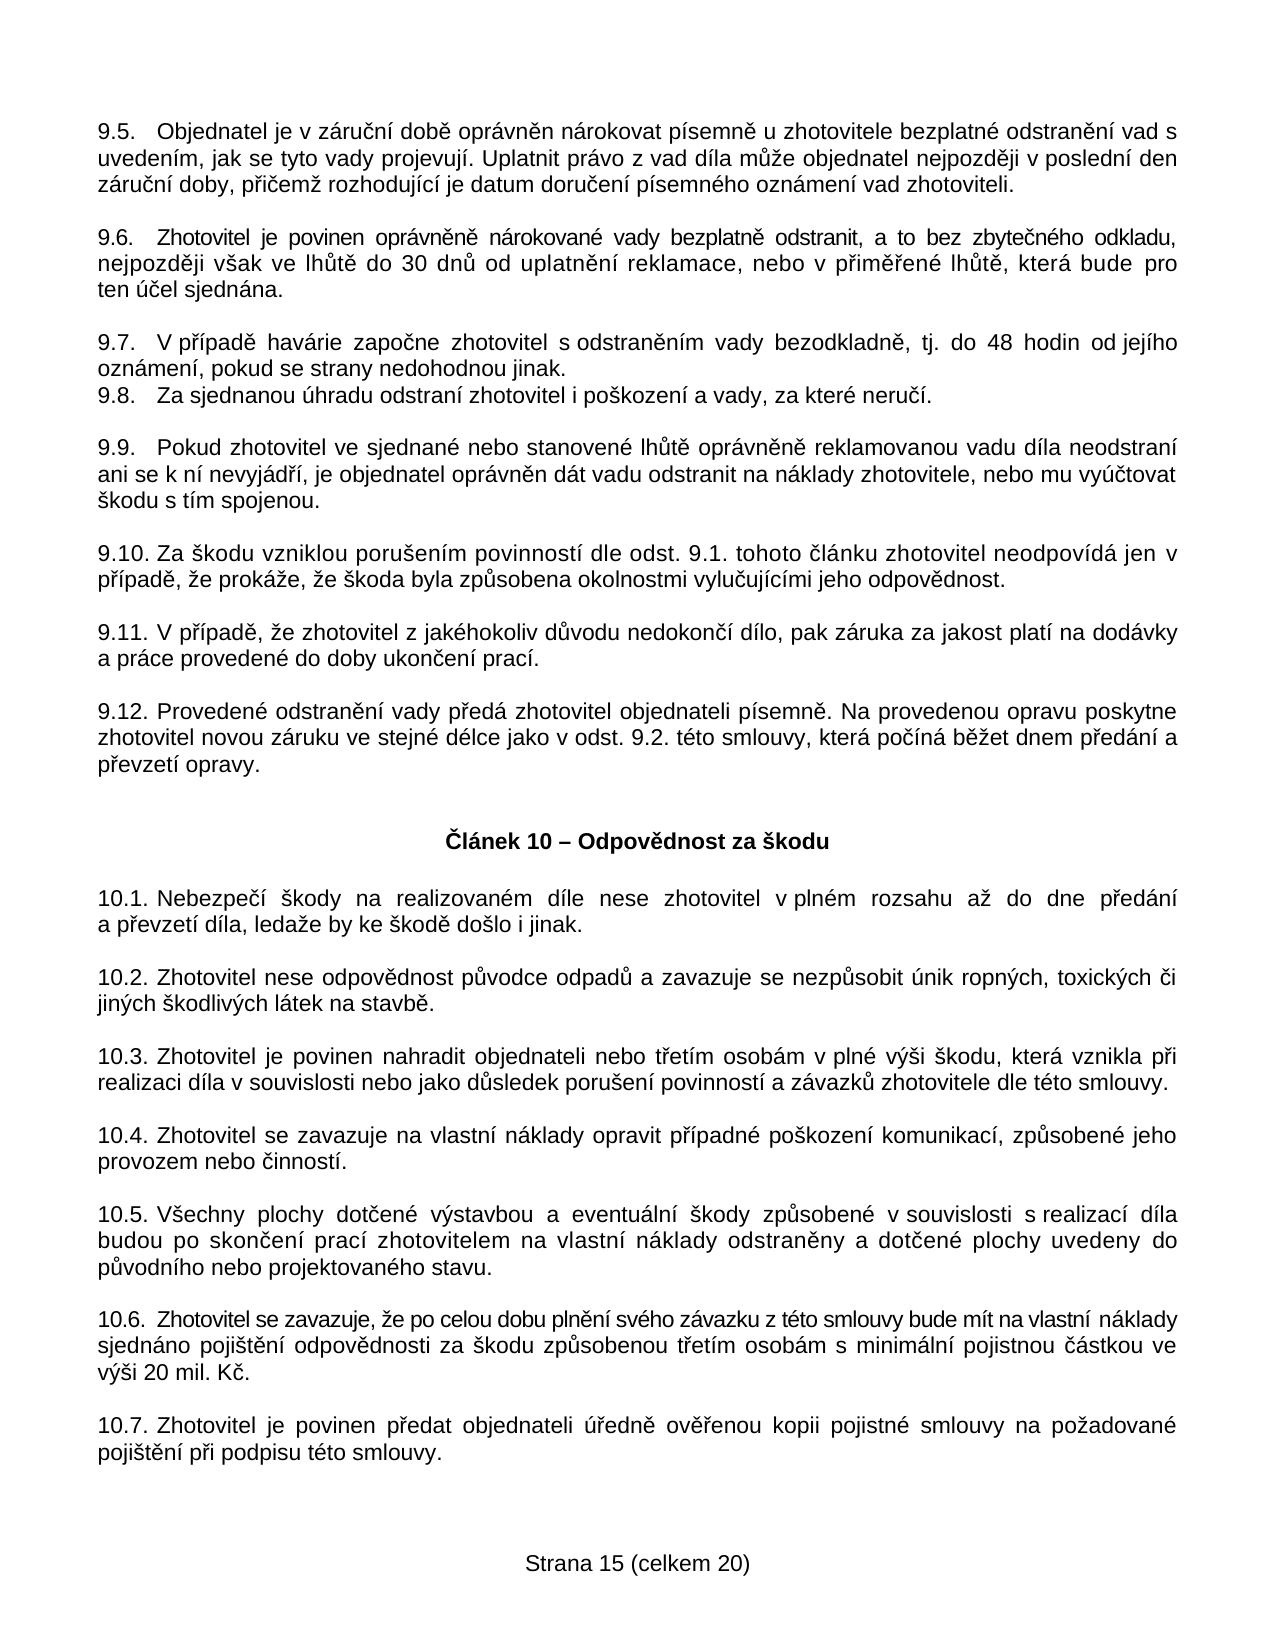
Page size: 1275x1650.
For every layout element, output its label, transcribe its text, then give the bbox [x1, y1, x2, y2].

list Nebezpečí škody na realizovaném díle nese zhotovitel v plném rozsahu až do dne předání a převzetí díla, ledaže by ke škodě došlo i jinak. [97, 884, 1177, 937]
list Všechny plochy dotčené výstavbou a eventuální škody způsobené v souvislosti s realizací díla budou po skončení prací zhotovitelem na vlastní náklady odstraněny a dotčené plochy uvedeny do původního nebo projektovaného stavu. [97, 1201, 1177, 1280]
text Článek 10 – Odpovědnost za škodu [97, 828, 1177, 855]
list Zhotovitel se zavazuje, že po celou dobu plnění svého závazku z této smlouvy bude mít na vlastní náklady sjednáno pojištění odpovědnosti za škodu způsobenou třetím osobám s minimální pojistnou částkou ve výši 20 mil. Kč. [97, 1306, 1177, 1385]
list Zhotovitel je povinen nahradit objednateli nebo třetím osobám v plné výši škodu, která vznikla při realizaci díla v souvislosti nebo jako důsledek porušení povinností a závazků zhotovitele dle této smlouvy. [97, 1043, 1177, 1095]
list V případě, že zhotovitel z jakéhokoliv důvodu nedokončí dílo, pak záruka za jakost platí na dodávky a práce provedené do doby ukončení prací. [97, 619, 1177, 672]
list Objednatel je v záruční době oprávněn nárokovat písemně u zhotovitele bezplatné odstranění vad s uvedením, jak se tyto vady projevují. Uplatnit právo z vad díla může objednatel nejpozději v poslední den záruční doby, přičemž rozhodující je datum doručení písemného oznámení vad zhotoviteli. [97, 118, 1177, 197]
list V případě havárie započne zhotovitel s odstraněním vady bezodkladně, tj. do 48 hodin od jejího oznámení, pokud se strany nedohodnou jinak. [97, 329, 1177, 382]
list Za škodu vzniklou porušením povinností dle odst. 9.1. tohoto článku zhotovitel neodpovídá jen v případě, že prokáže, že škoda byla způsobena okolnostmi vylučujícími jeho odpovědnost. [97, 540, 1177, 592]
list Provedené odstranění vady předá zhotovitel objednateli písemně. Na provedenou opravu poskytne zhotovitel novou záruku ve stejné délce jako v odst. 9.2. této smlouvy, která počíná běžet dnem předání a převzetí opravy. [97, 698, 1177, 777]
list Pokud zhotovitel ve sjednané nebo stanovené lhůtě oprávněně reklamovanou vadu díla neodstraní ani se k ní nevyjádří, je objednatel oprávněn dát vadu odstranit na náklady zhotovitele, nebo mu vyúčtovat škodu s tím spojenou. [97, 434, 1177, 513]
list Zhotovitel je povinen předat objednateli úředně ověřenou kopii pojistné smlouvy na požadované pojištění při podpisu této smlouvy. [97, 1412, 1177, 1465]
list Za sjednanou úhradu odstraní zhotovitel i poškození a vady, za které neručí. [97, 382, 1177, 408]
list Zhotovitel se zavazuje na vlastní náklady opravit případné poškození komunikací, způsobené jeho provozem nebo činností. [97, 1122, 1177, 1174]
list Zhotovitel nese odpovědnost původce odpadů a zavazuje se nezpůsobit únik ropných, toxických či jiných škodlivých látek na stavbě. [97, 963, 1177, 1016]
list Zhotovitel je povinen oprávněně nárokované vady bezplatně odstranit, a to bez zbytečného odkladu, nejpozději však ve lhůtě do 30 dnů od uplatnění reklamace, nebo v přiměřené lhůtě, která bude pro ten účel sjednána. [97, 223, 1177, 303]
